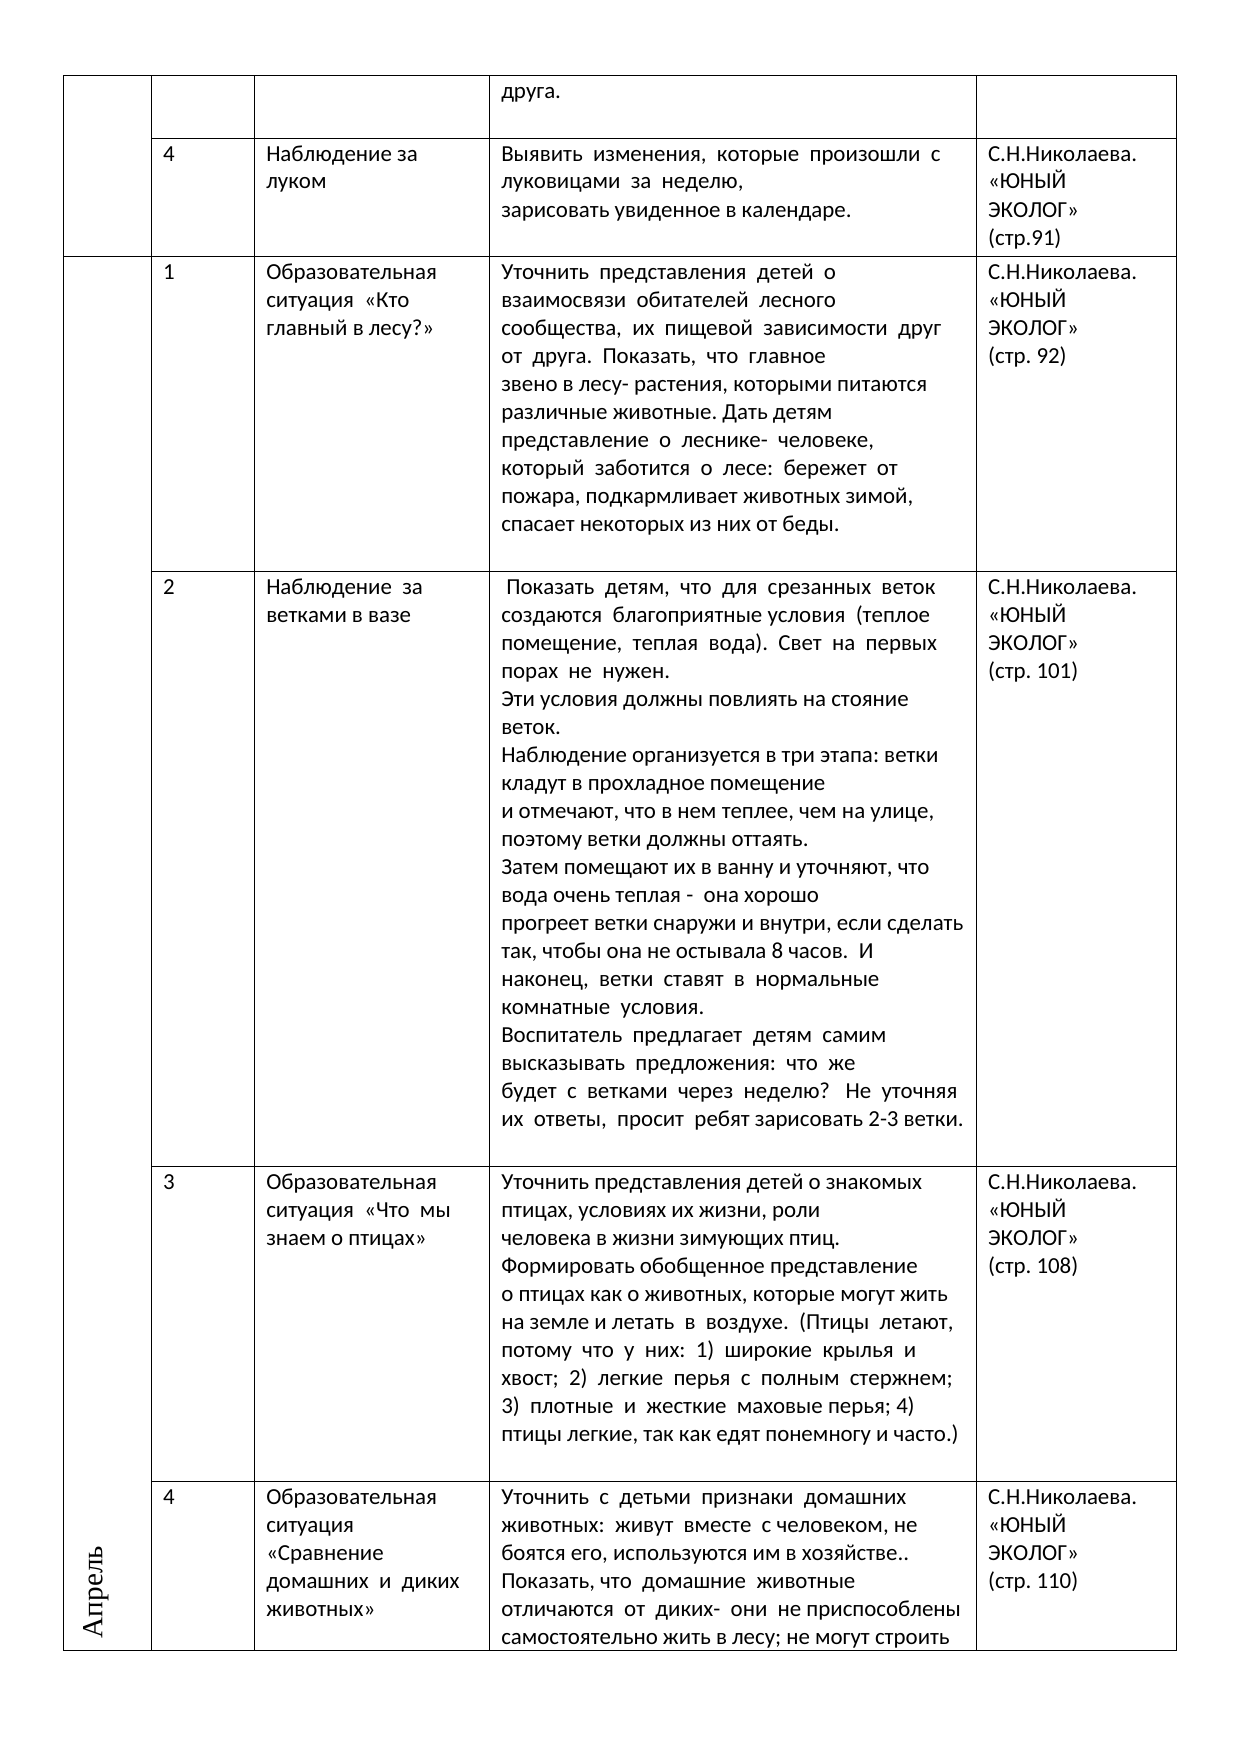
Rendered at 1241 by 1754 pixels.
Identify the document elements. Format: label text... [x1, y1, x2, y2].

table_cell С.Н.Николаева. «ЮНЫЙ ЭКОЛОГ» (стр.91) [977, 139, 1176, 256]
table_cell Наблюдение за луком [255, 139, 489, 256]
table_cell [490, 76, 976, 138]
table_cell Уточнить представления детей о знакомых птицах, условиях их жизни, роли человека в жизни зимующих птиц. Формировать обобщенное представление о птицах как о животных, которые могут жить на земле и летать в воздухе. (Птицы летают, потому что у них: 1) широкие крылья и хвост; 2) легкие перья с полным стержнем; 3) плотные и жесткие маховые перья; 4) птицы легкие, так как едят понемногу и часто.) [490, 1167, 976, 1481]
table_cell 4 [152, 1482, 254, 1650]
table_cell Образовательная ситуация «Что мы знаем о птицах» [255, 1167, 489, 1481]
table_cell Наблюдение за ветками в вазе [255, 572, 489, 1166]
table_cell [977, 1482, 1176, 1650]
table_cell 2 [152, 572, 254, 1166]
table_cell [977, 76, 1176, 138]
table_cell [490, 1482, 976, 1650]
table_cell С.Н.Николаева. «ЮНЫЙ ЭКОЛОГ» (стр. 108) [977, 1167, 1176, 1481]
table_cell С.Н.Николаева. «ЮНЫЙ ЭКОЛОГ» (стр. 92) [977, 257, 1176, 571]
table_cell Показать детям, что для срезанных веток создаются благоприятные условия (теплое помещение, теплая вода). Свет на первых порах не нужен. Эти условия должны повлиять на стояние веток. Наблюдение организуется в три этапа: ветки кладут в прохладное помещение и отмечают, что в нем теплее, чем на улице, поэтому ветки должны оттаять. Затем помещают их в ванну и уточняют, что вода очень теплая - она хорошо прогреет ветки снаружи и внутри, если сделать так, чтобы она не остывала 8 часов. И наконец, ветки ставят в нормальные комнатные условия. Воспитатель предлагает детям самим высказывать предложения: что же будет с ветками через неделю? Не уточняя их ответы, просит ребят зарисовать 2-3 ветки. [490, 572, 976, 1166]
table_cell 4 [152, 139, 254, 256]
table_cell Уточнить представления детей о взаимосвязи обитателей лесного сообщества, их пищевой зависимости друг от друга. Показать, что главное звено в лесу- растения, которыми питаются различные животные. Дать детям представление о леснике- человеке, который заботится о лесе: бережет от пожара, подкармливает животных зимой, спасает некоторых из них от беды. [490, 257, 976, 571]
table_cell 3 [152, 76, 254, 138]
table_cell 1 [152, 257, 254, 571]
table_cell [255, 1482, 489, 1650]
table_cell С.Н.Николаева. «ЮНЫЙ ЭКОЛОГ» (стр. 101) [977, 572, 1176, 1166]
table_cell Образовательная ситуация «Кто главный в лесу?» [255, 257, 489, 571]
table_cell Апрель [64, 257, 151, 1650]
table_cell 3 [152, 1167, 254, 1481]
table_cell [255, 76, 489, 138]
table_cell Выявить изменения, которые произошли с луковицами за неделю, зарисовать увиденное в календаре. [490, 139, 976, 256]
